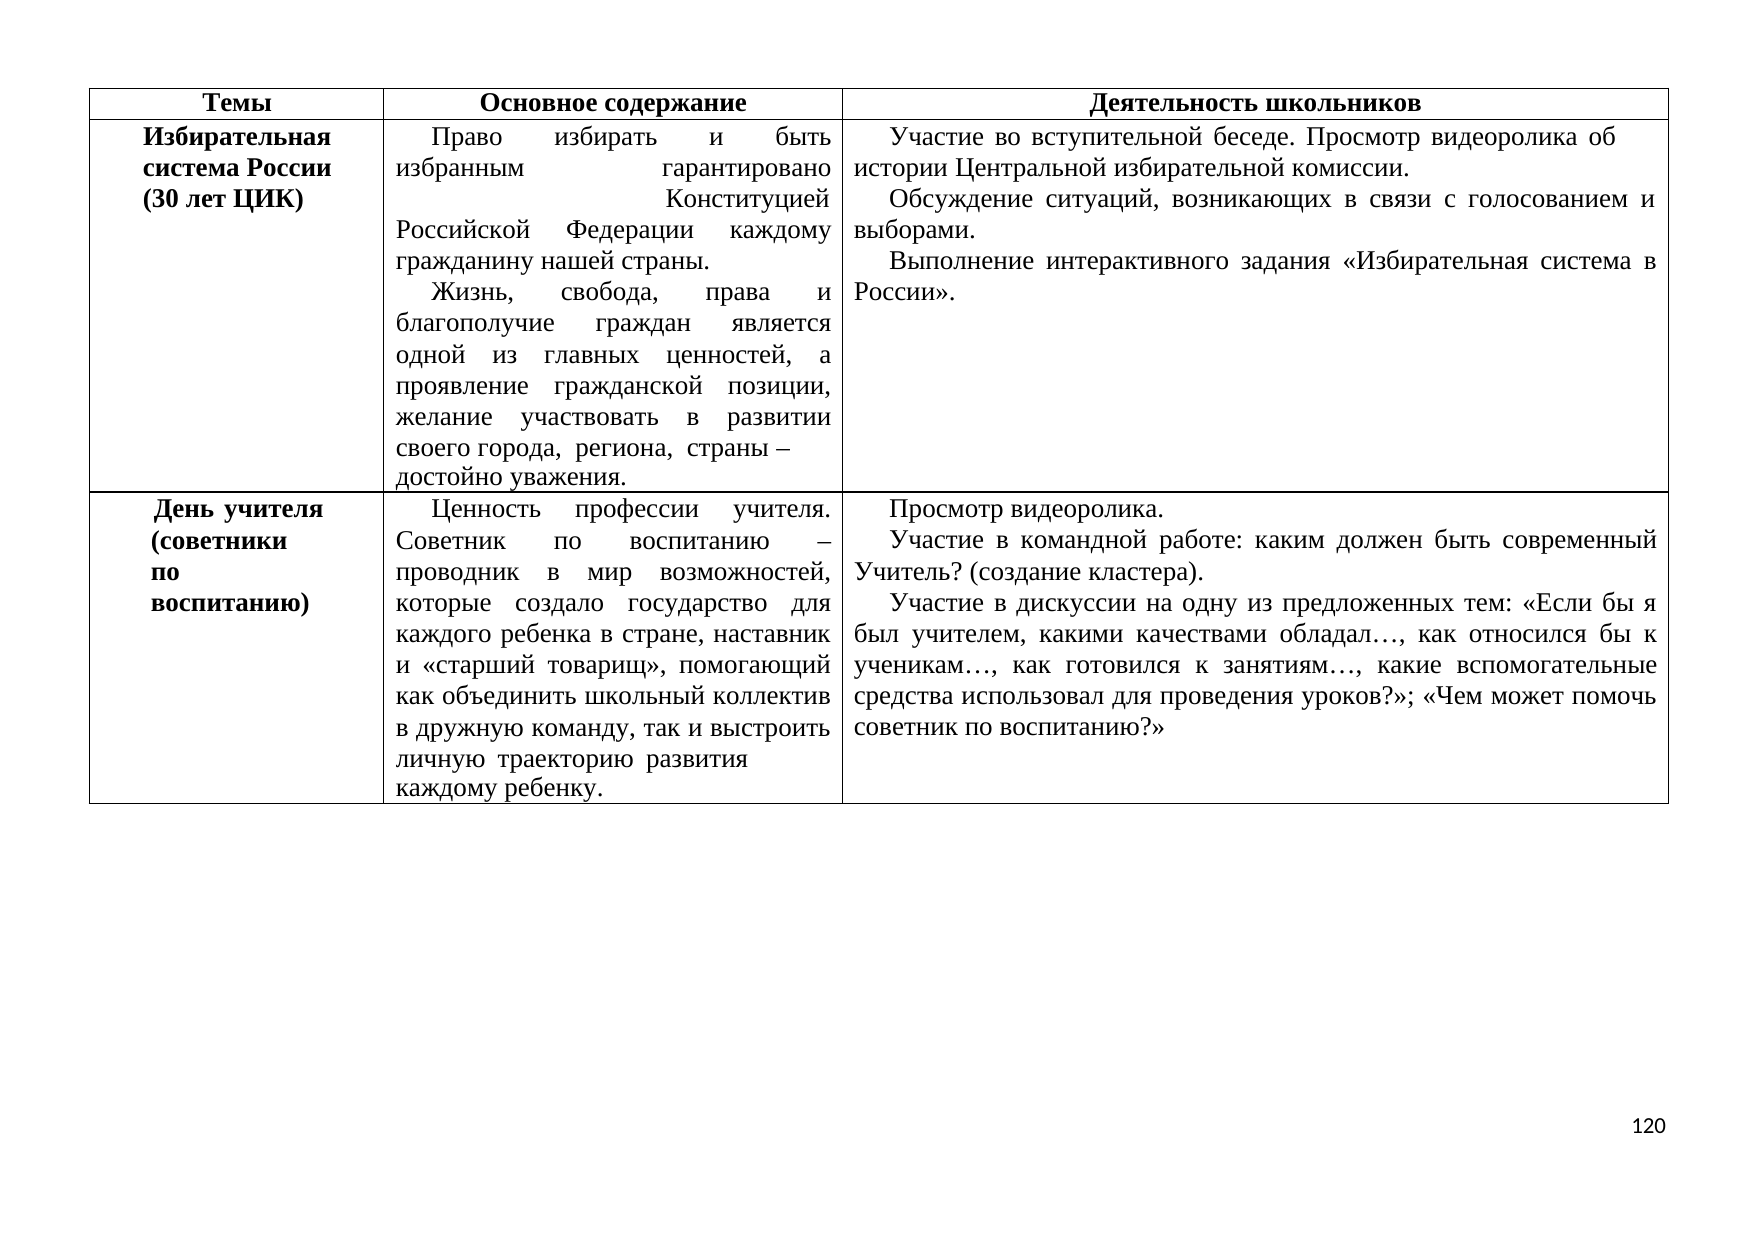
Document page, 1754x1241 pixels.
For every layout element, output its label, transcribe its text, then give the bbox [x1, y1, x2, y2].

table_cell Просмотр видеоролика. Участие в командной работе: каким должен быть современный Учитель? (создание кластера). Участие в дискуссии на одну из предложенных тем: «Если бы я был учителем, какими качествами обладал…, как относился бы к ученикам…, как готовился к занятиям…, какие вспомогательные средства использовал для проведения уроков?»; «Чем может помочь советник по воспитанию?» [843, 493, 1668, 803]
table_cell Участие во вступительной беседе. Просмотр видеоролика об истории Центральной избирательной комиссии. Обсуждение ситуаций, возникающих в связи с голосованием и выборами. Выполнение интерактивного задания «Избирательная система в России». [843, 120, 1668, 491]
table_cell Право избирать и быть избранным гарантировано Конституцией Российской Федерации каждому гражданину нашей страны. Жизнь, свобода, права и благополучие граждан является одной из главных ценностей, а проявление гражданской позиции, желание участвовать в развитии своего города, региона, страны – достойно уважения. [384, 120, 842, 491]
table_header Темы [90, 89, 383, 118]
table_cell День учителя (советники по воспитанию) [90, 493, 383, 803]
table_cell Избирательная система России (30 лет ЦИК) [90, 120, 383, 491]
table_header Основное содержание [384, 89, 842, 118]
table_header Деятельность школьников [843, 89, 1668, 118]
table_cell Ценность профессии учителя. Советник по воспитанию – проводник в мир возможностей, которые создало государство для каждого ребенка в стране, наставник и «старший товарищ», помогающий как объединить школьный коллектив в дружную команду, так и выстроить личную траекторию развития каждому ребенку. [384, 493, 842, 803]
